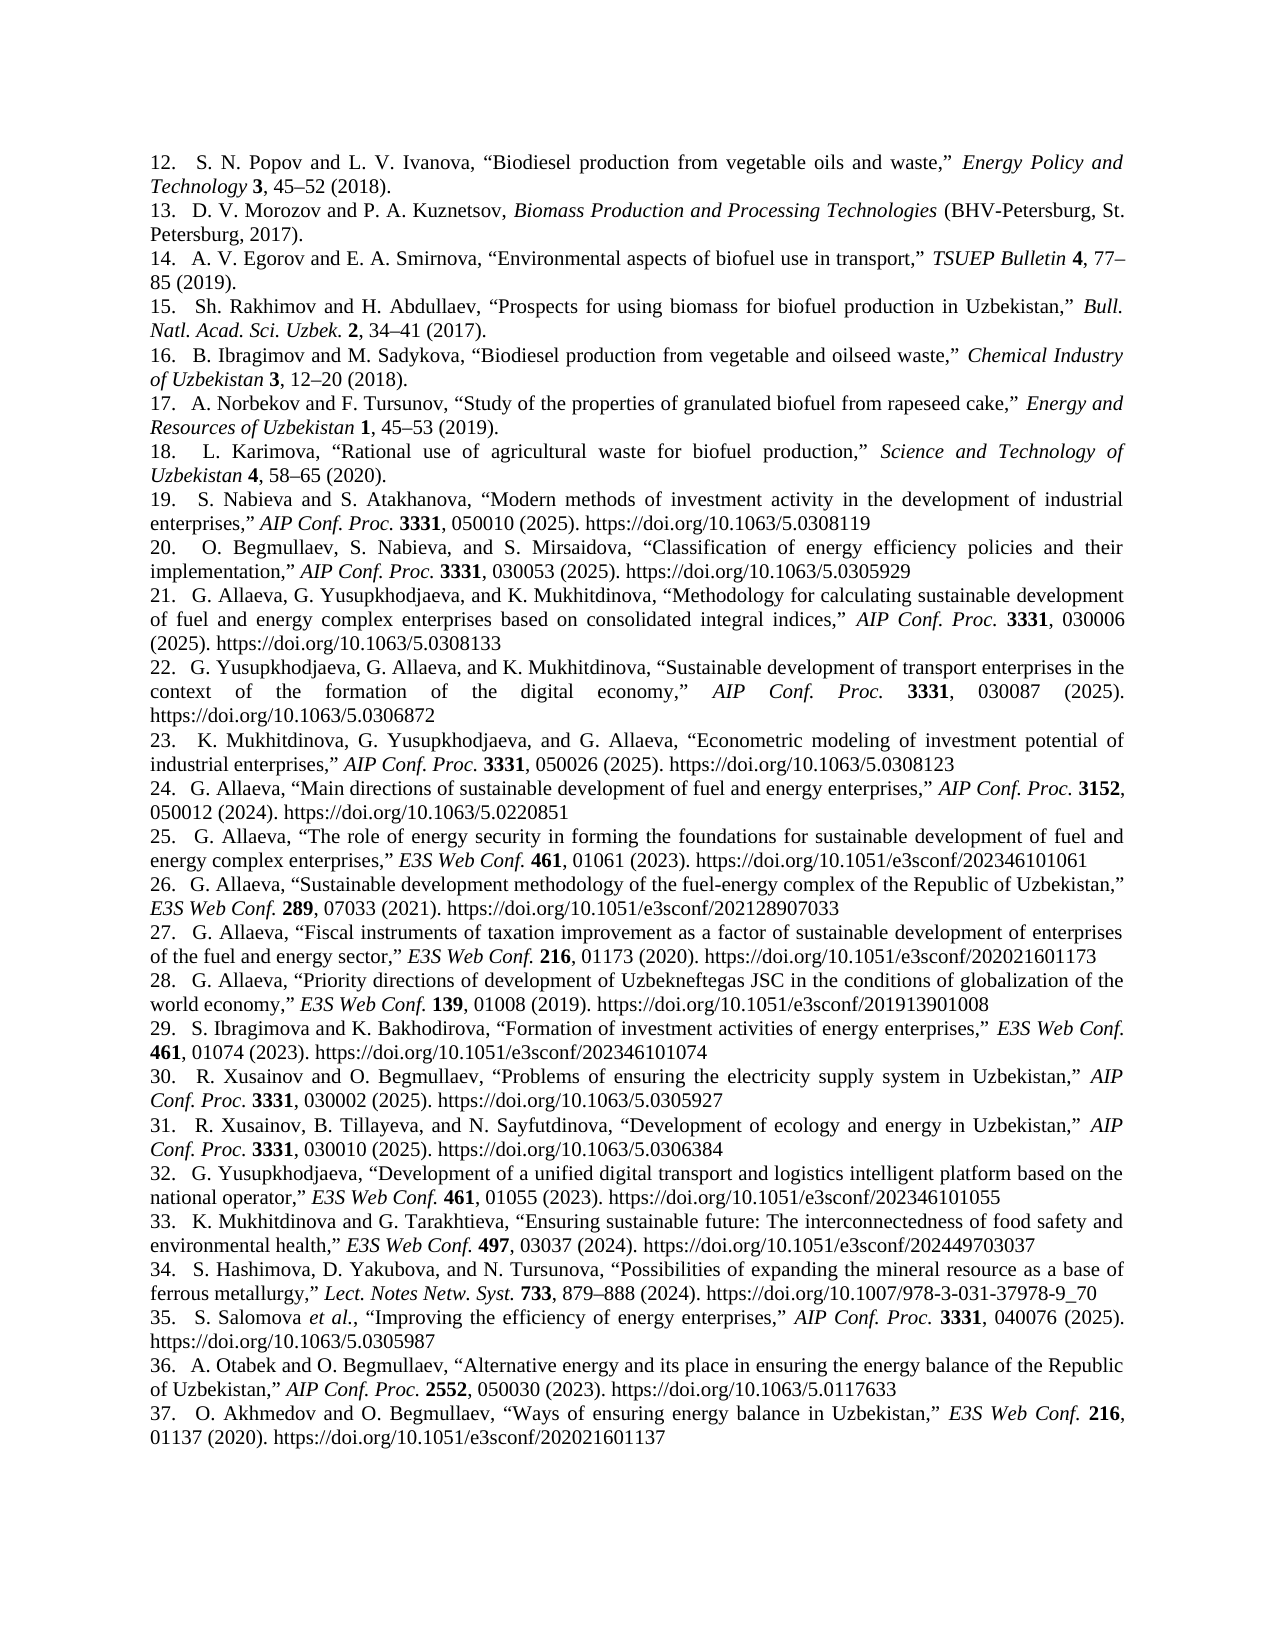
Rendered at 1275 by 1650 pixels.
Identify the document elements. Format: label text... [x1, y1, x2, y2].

list G. Allaeva, “Fiscal instruments of taxation improvement as a factor of sustainable development of enterprises of the fuel and energy sector,” E3S Web Conf. 216, 01173 (2020). https://doi.org/10.1051/e3sconf/202021601173 [150, 920, 1125, 968]
list A. V. Egorov and E. A. Smirnova, “Environmental aspects of biofuel use in transport,” TSUEP Bulletin 4, 77–85 (2019). [150, 246, 1125, 294]
list G. Allaeva, “Sustainable development methodology of the fuel-energy complex of the Republic of Uzbekistan,” E3S Web Conf. 289, 07033 (2021). https://doi.org/10.1051/e3sconf/202128907033 [150, 872, 1125, 920]
list S. Ibragimova and K. Bakhodirova, “Formation of investment activities of energy enterprises,” E3S Web Conf. 461, 01074 (2023). https://doi.org/10.1051/e3sconf/202346101074 [150, 1016, 1125, 1064]
list R. Xusainov, B. Tillayeva, and N. Sayfutdinova, “Development of ecology and energy in Uzbekistan,” AIP Conf. Proc. 3331, 030010 (2025). https://doi.org/10.1063/5.0306384 [150, 1112, 1125, 1161]
list G. Allaeva, G. Yusupkhodjaeva, and K. Mukhitdinova, “Methodology for calculating sustainable development of fuel and energy complex enterprises based on consolidated integral indices,” AIP Conf. Proc. 3331, 030006 (2025). https://doi.org/10.1063/5.0308133 [150, 583, 1125, 655]
list G. Yusupkhodjaeva, G. Allaeva, and K. Mukhitdinova, “Sustainable development of transport enterprises in the context of the formation of the digital economy,” AIP Conf. Proc. 3331, 030087 (2025). https://doi.org/10.1063/5.0306872 [150, 655, 1125, 727]
list G. Allaeva, “Main directions of sustainable development of fuel and energy enterprises,” AIP Conf. Proc. 3152, 050012 (2024). https://doi.org/10.1063/5.0220851 [150, 776, 1125, 824]
list B. Ibragimov and M. Sadykova, “Biodiesel production from vegetable and oilseed waste,” Chemical Industry of Uzbekistan 3, 12–20 (2018). [150, 342, 1125, 391]
list A. Otabek and O. Begmullaev, “Alternative energy and its place in ensuring the energy balance of the Republic of Uzbekistan,” AIP Conf. Proc. 2552, 050030 (2023). https://doi.org/10.1063/5.0117633 [150, 1353, 1125, 1401]
list S. Nabieva and S. Atakhanova, “Modern methods of investment activity in the development of industrial enterprises,” AIP Conf. Proc. 3331, 050010 (2025). https://doi.org/10.1063/5.0308119 [150, 487, 1125, 535]
list G. Yusupkhodjaeva, “Development of a unified digital transport and logistics intelligent platform based on the national operator,” E3S Web Conf. 461, 01055 (2023). https://doi.org/10.1051/e3sconf/202346101055 [150, 1161, 1125, 1209]
list G. Allaeva, “The role of energy security in forming the foundations for sustainable development of fuel and energy complex enterprises,” E3S Web Conf. 461, 01061 (2023). https://doi.org/10.1051/e3sconf/202346101061 [150, 824, 1125, 872]
list K. Mukhitdinova, G. Yusupkhodjaeva, and G. Allaeva, “Econometric modeling of investment potential of industrial enterprises,” AIP Conf. Proc. 3331, 050026 (2025). https://doi.org/10.1063/5.0308123 [150, 727, 1125, 776]
list L. Karimova, “Rational use of agricultural waste for biofuel production,” Science and Technology of Uzbekistan 4, 58–65 (2020). [150, 439, 1125, 487]
list K. Mukhitdinova and G. Tarakhtieva, “Ensuring sustainable future: The interconnectedness of food safety and environmental health,” E3S Web Conf. 497, 03037 (2024). https://doi.org/10.1051/e3sconf/202449703037 [150, 1209, 1125, 1257]
list O. Begmullaev, S. Nabieva, and S. Mirsaidova, “Classification of energy efficiency policies and their implementation,” AIP Conf. Proc. 3331, 030053 (2025). https://doi.org/10.1063/5.0305929 [150, 535, 1125, 583]
list G. Allaeva, “Priority directions of development of Uzbekneftegas JSC in the conditions of globalization of the world economy,” E3S Web Conf. 139, 01008 (2019). https://doi.org/10.1051/e3sconf/201913901008 [150, 968, 1125, 1016]
list D. V. Morozov and P. A. Kuznetsov, Biomass Production and Processing Technologies (BHV-Petersburg, St. Petersburg, 2017). [150, 198, 1125, 246]
list Sh. Rakhimov and H. Abdullaev, “Prospects for using biomass for biofuel production in Uzbekistan,” Bull. Natl. Acad. Sci. Uzbek. 2, 34–41 (2017). [150, 294, 1125, 342]
list S. Salomova et al., “Improving the efficiency of energy enterprises,” AIP Conf. Proc. 3331, 040076 (2025). https://doi.org/10.1063/5.0305987 [150, 1305, 1125, 1353]
list S. Hashimova, D. Yakubova, and N. Tursunova, “Possibilities of expanding the mineral resource as a base of ferrous metallurgy,” Lect. Notes Netw. Syst. 733, 879–888 (2024). https://doi.org/10.1007/978-3-031-37978-9_70 [150, 1257, 1125, 1305]
list S. N. Popov and L. V. Ivanova, “Biodiesel production from vegetable oils and waste,” Energy Policy and Technology 3, 45–52 (2018). [150, 150, 1125, 198]
list A. Norbekov and F. Tursunov, “Study of the properties of granulated biofuel from rapeseed cake,” Energy and Resources of Uzbekistan 1, 45–53 (2019). [150, 391, 1125, 439]
list O. Akhmedov and O. Begmullaev, “Ways of ensuring energy balance in Uzbekistan,” E3S Web Conf. 216, 01137 (2020). https://doi.org/10.1051/e3sconf/202021601137 [150, 1401, 1125, 1449]
list R. Xusainov and O. Begmullaev, “Problems of ensuring the electricity supply system in Uzbekistan,” AIP Conf. Proc. 3331, 030002 (2025). https://doi.org/10.1063/5.0305927 [150, 1064, 1125, 1112]
